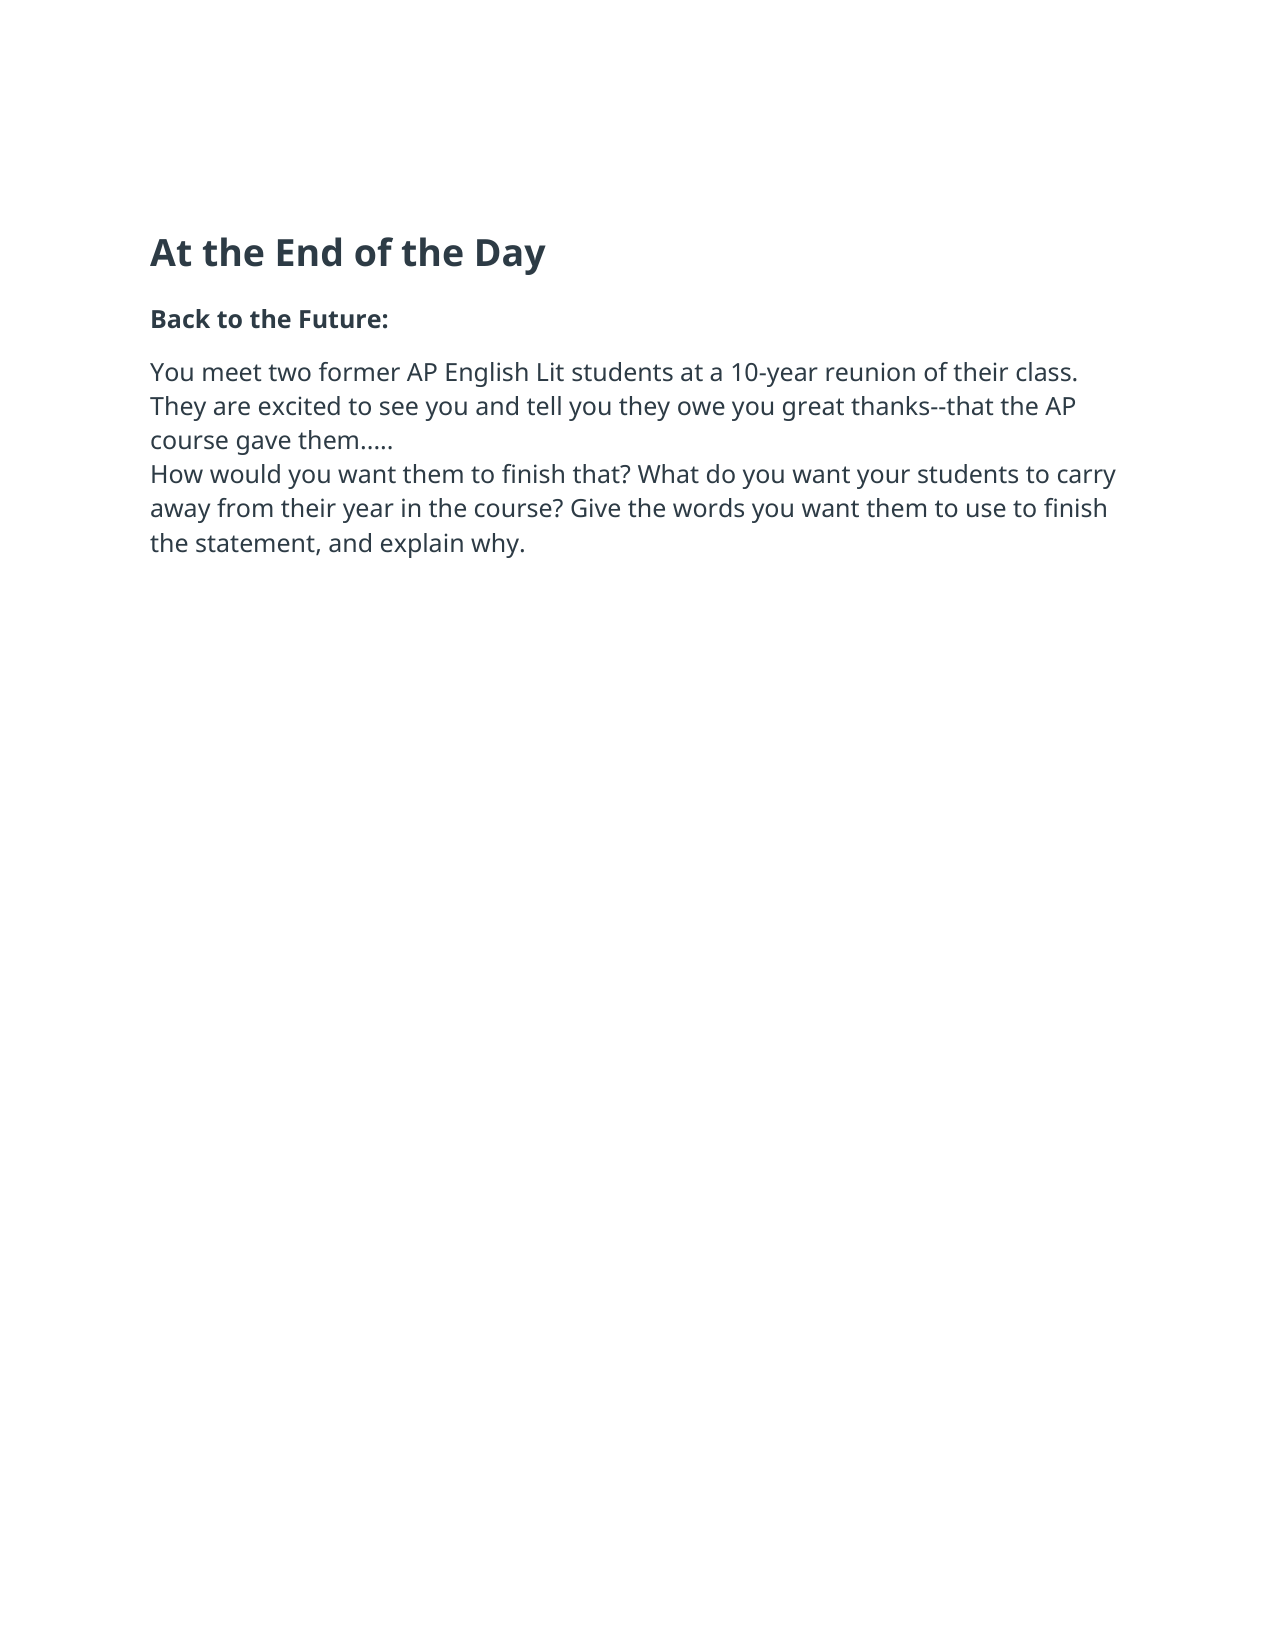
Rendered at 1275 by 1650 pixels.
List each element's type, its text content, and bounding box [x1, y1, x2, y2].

title At the End of the Day [150, 226, 1125, 277]
text Back to the Future: [150, 302, 1125, 336]
text You meet two former AP English Lit students at a 10-year reunion of their class. They are excited to see you and tell you they owe you great thanks--that the AP course gave them..... How would you want them to finish that? What do you want your students to carry away from their year in the course? Give the words you want them to use to finish the statement, and explain why. [150, 355, 1125, 559]
